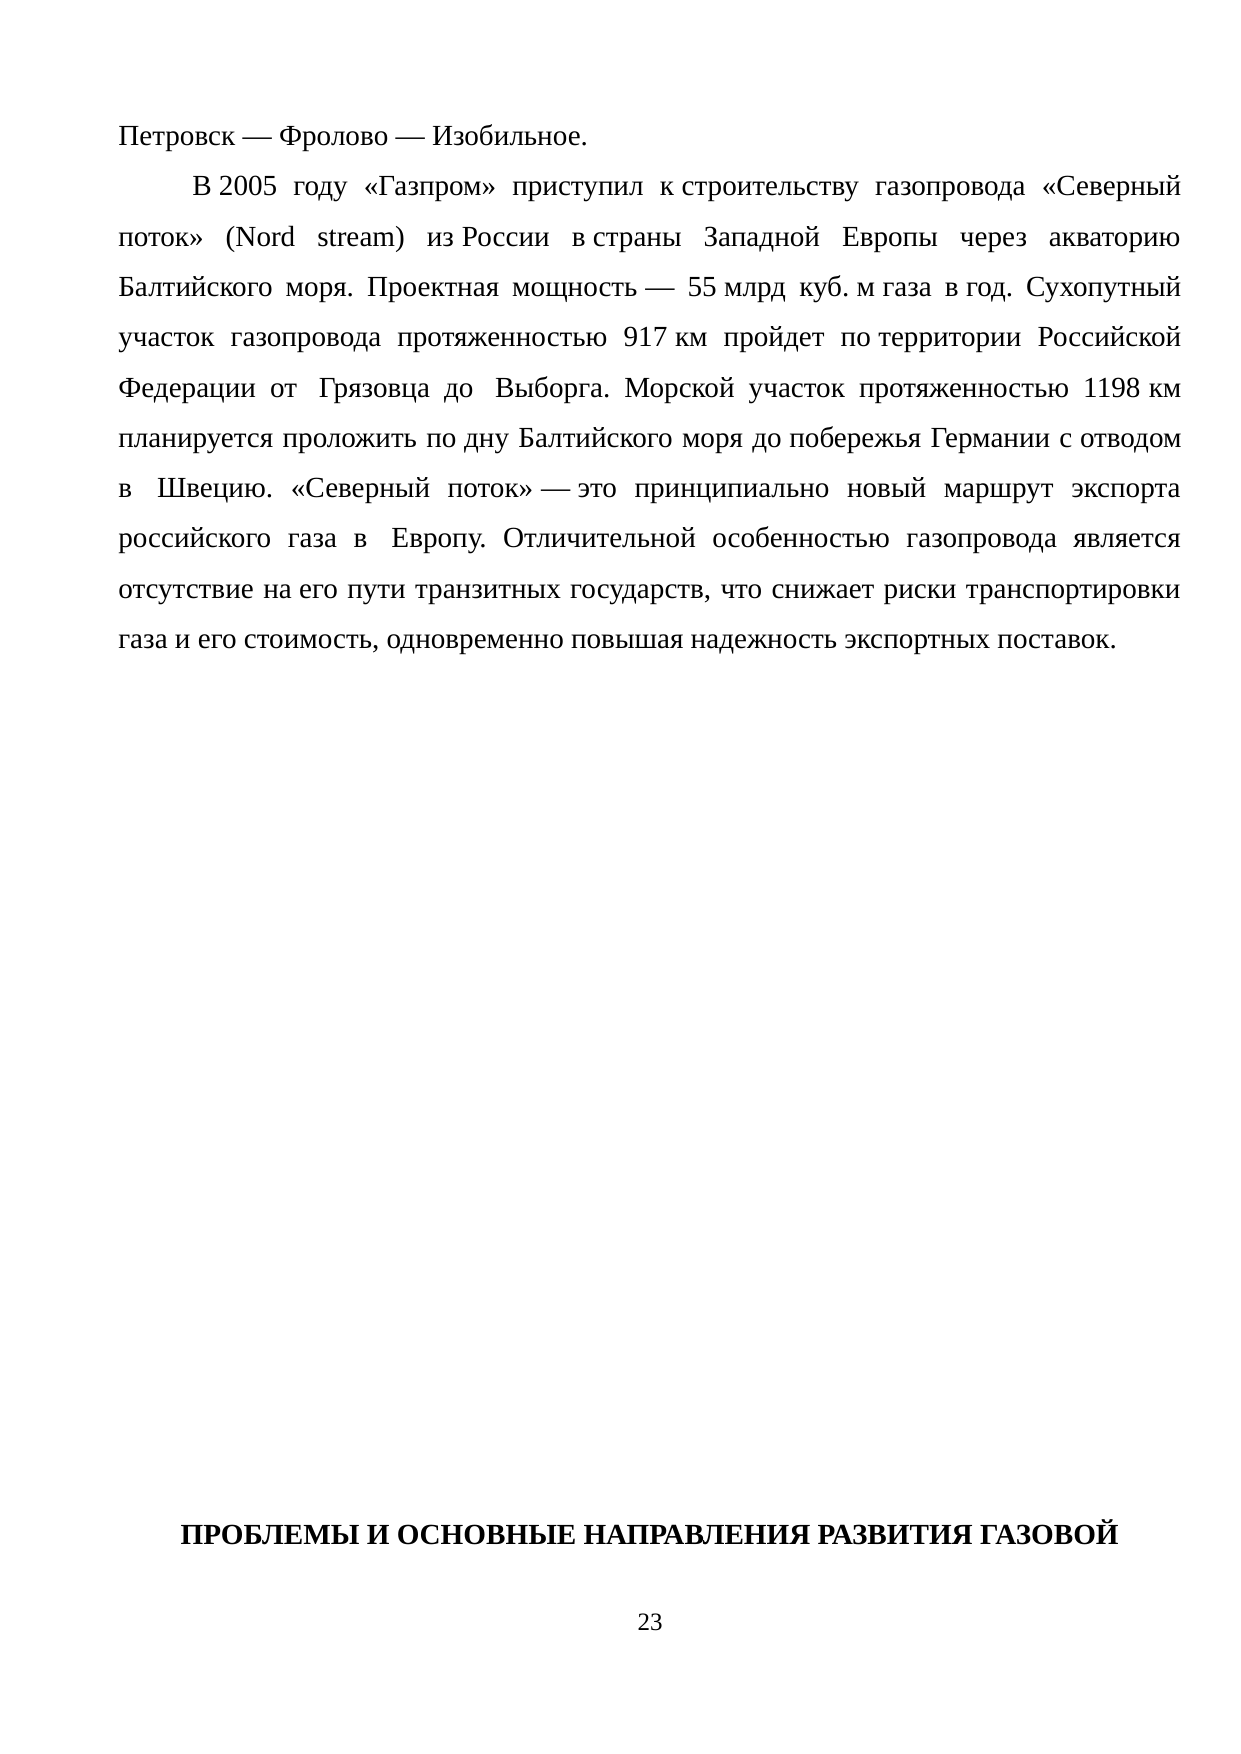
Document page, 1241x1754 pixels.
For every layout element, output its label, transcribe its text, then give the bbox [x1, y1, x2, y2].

text В 2005 году «Газпром» приступил к строительству газопровода «Северный поток» (Nord stream) из России в страны Западной Европы через акваторию Балтийского моря. Проектная мощность — 55 млрд куб. м газа в год. Сухопутный участок газопровода протяженностью 917 км пройдет по территории Российской Федерации от Грязовца до Выборга. Морской участок протяженностью 1198 км планируется проложить по дну Балтийского моря до побережья Германии с отводом в Швецию. «Северный поток» — это принципиально новый маршрут экспорта российского газа в Европу. Отличительной особенностью газопровода является отсутствие на его пути транзитных государств, что снижает риски транспортировки газа и его стоимость, одновременно повышая надежность экспортных поставок. [118, 168, 1181, 655]
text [118, 118, 1181, 152]
text ПРОБЛЕМЫ И ОСНОВНЫЕ НАПРАВЛЕНИЯ РАЗВИТИЯ ГАЗОВОЙ [118, 1517, 1181, 1551]
